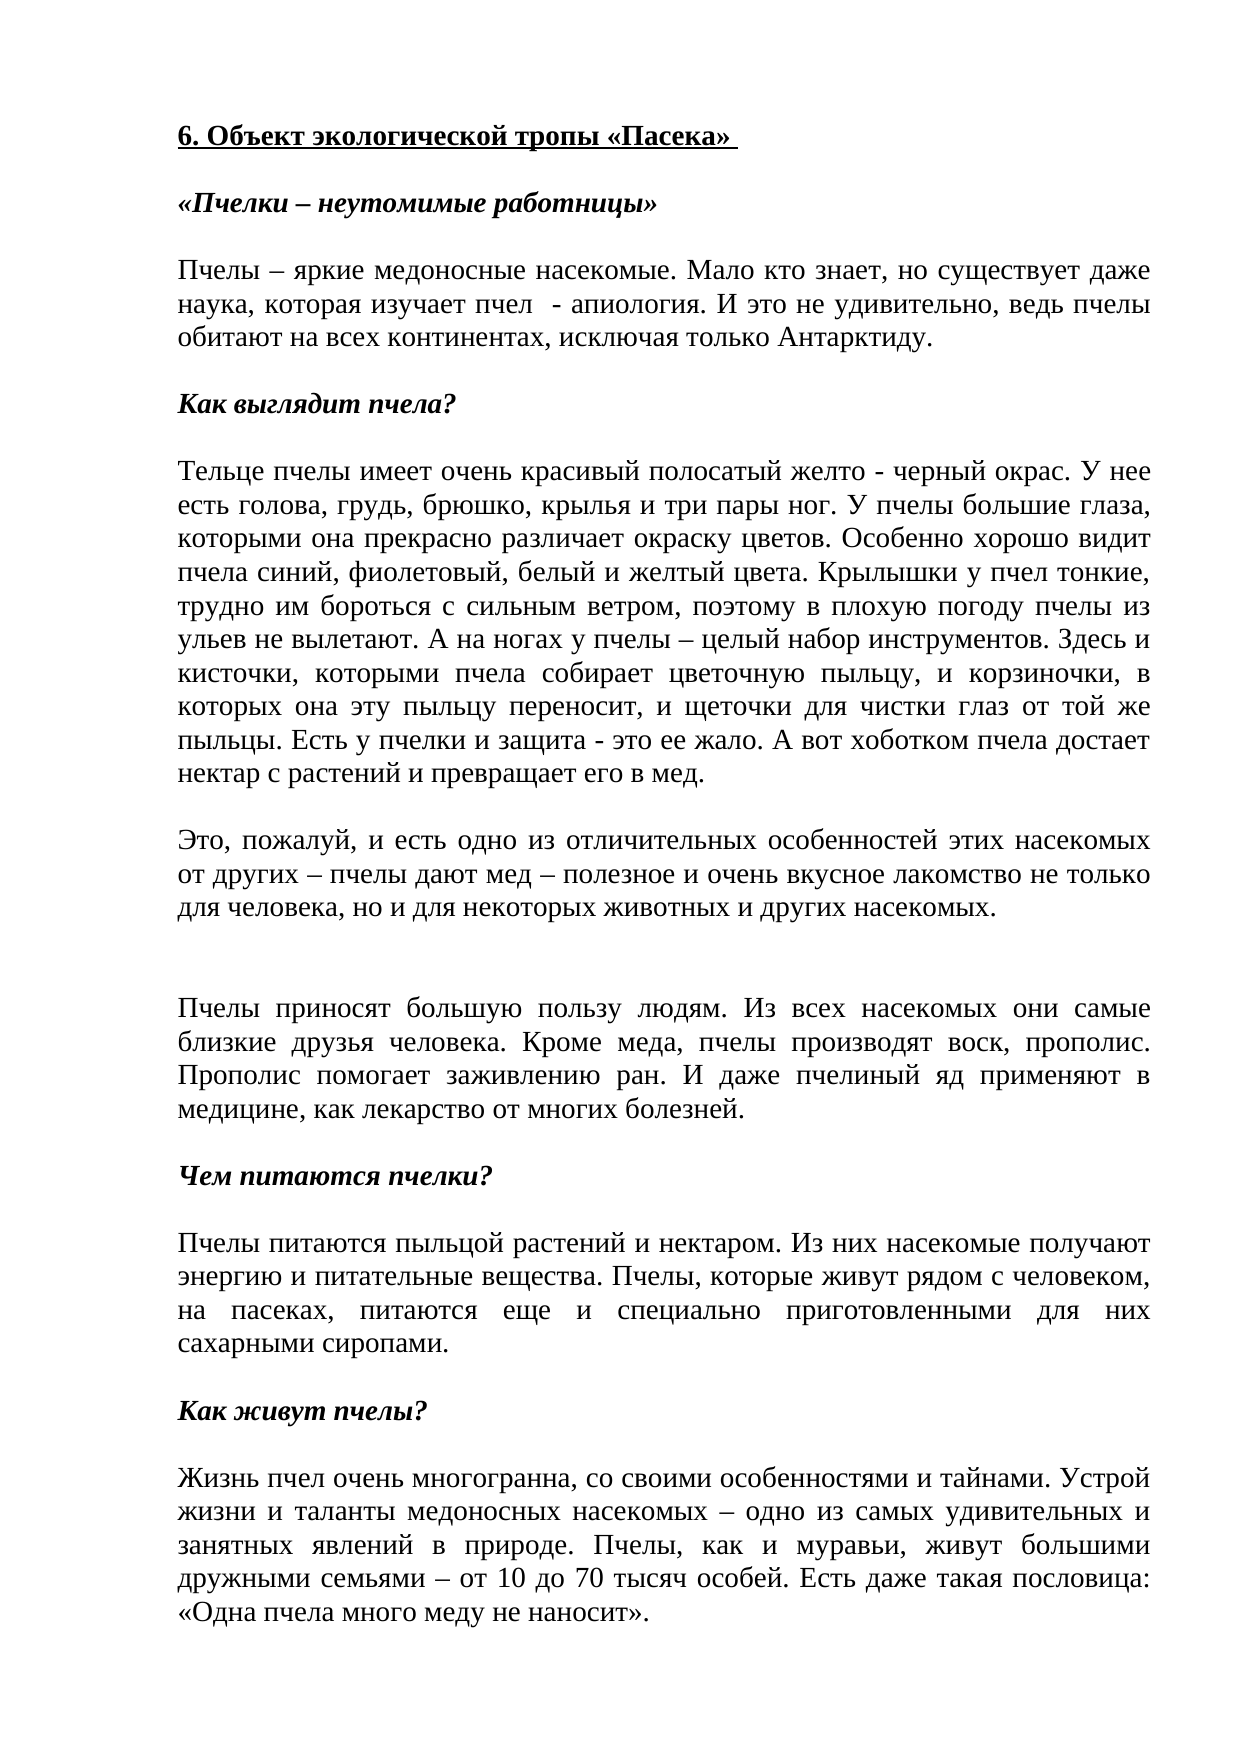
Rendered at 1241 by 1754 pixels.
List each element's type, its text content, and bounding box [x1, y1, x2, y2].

text Жизнь пчел очень многогранна, со своими особенностями и тайнами. Устрой жизни и таланты медоносных насекомых – одно из самых удивительных и занятных явлений в природе. Пчелы, как и муравьи, живут большими дружными семьями – от 10 до 70 тысяч особей. Есть даже такая пословица: «Одна пчела много меду не наносит». [177, 1460, 1152, 1627]
text Чем питаются пчелки? [177, 1158, 1152, 1191]
text Пчелы – яркие медоносные насекомые. Мало кто знает, но существует даже наука, которая изучает пчел - апиология. И это не удивительно, ведь пчелы обитают на всех континентах, исключая только Антарктиду. [177, 252, 1152, 353]
text 6. Объект экологической тропы «Пасека» [177, 118, 1152, 152]
text Как выглядит пчела? [177, 386, 1152, 420]
text Тельце пчелы имеет очень красивый полосатый желто - черный окрас. У нее есть голова, грудь, брюшко, крылья и три пары ног. У пчелы большие глаза, которыми она прекрасно различает окраску цветов. Особенно хорошо видит пчела синий, фиолетовый, белый и желтый цвета. Крылышки у пчел тонкие, трудно им бороться с сильным ветром, поэтому в плохую погоду пчелы из ульев не вылетают. А на ногах у пчелы – целый набор инструментов. Здесь и кисточки, которыми пчела собирает цветочную пыльцу, и корзиночки, в которых она эту пыльцу переносит, и щеточки для чистки глаз от той же пыльцы. Есть у пчелки и защита - это ее жало. А вот хоботком пчела достает нектар с растений и превращает его в мед. [177, 453, 1152, 789]
text «Пчелки – неутомимые работницы» [177, 185, 1152, 219]
text Пчелы питаются пыльцой растений и нектаром. Из них насекомые получают энергию и питательные вещества. Пчелы, которые живут рядом с человеком, на пасеках, питаются еще и специально приготовленными для них сахарными сиропами. [177, 1225, 1152, 1359]
text Как живут пчелы? [177, 1393, 1152, 1426]
text Это, пожалуй, и есть одно из отличительных особенностей этих насекомых от других – пчелы дают мед – полезное и очень вкусное лакомство не только для человека, но и для некоторых животных и других насекомых. [177, 822, 1152, 923]
text Пчелы приносят большую пользу людям. Из всех насекомых они самые близкие друзья человека. Кроме меда, пчелы производят воск, прополис. Прополис помогает заживлению ран. И даже пчелиный яд применяют в медицине, как лекарство от многих болезней. [177, 990, 1152, 1124]
